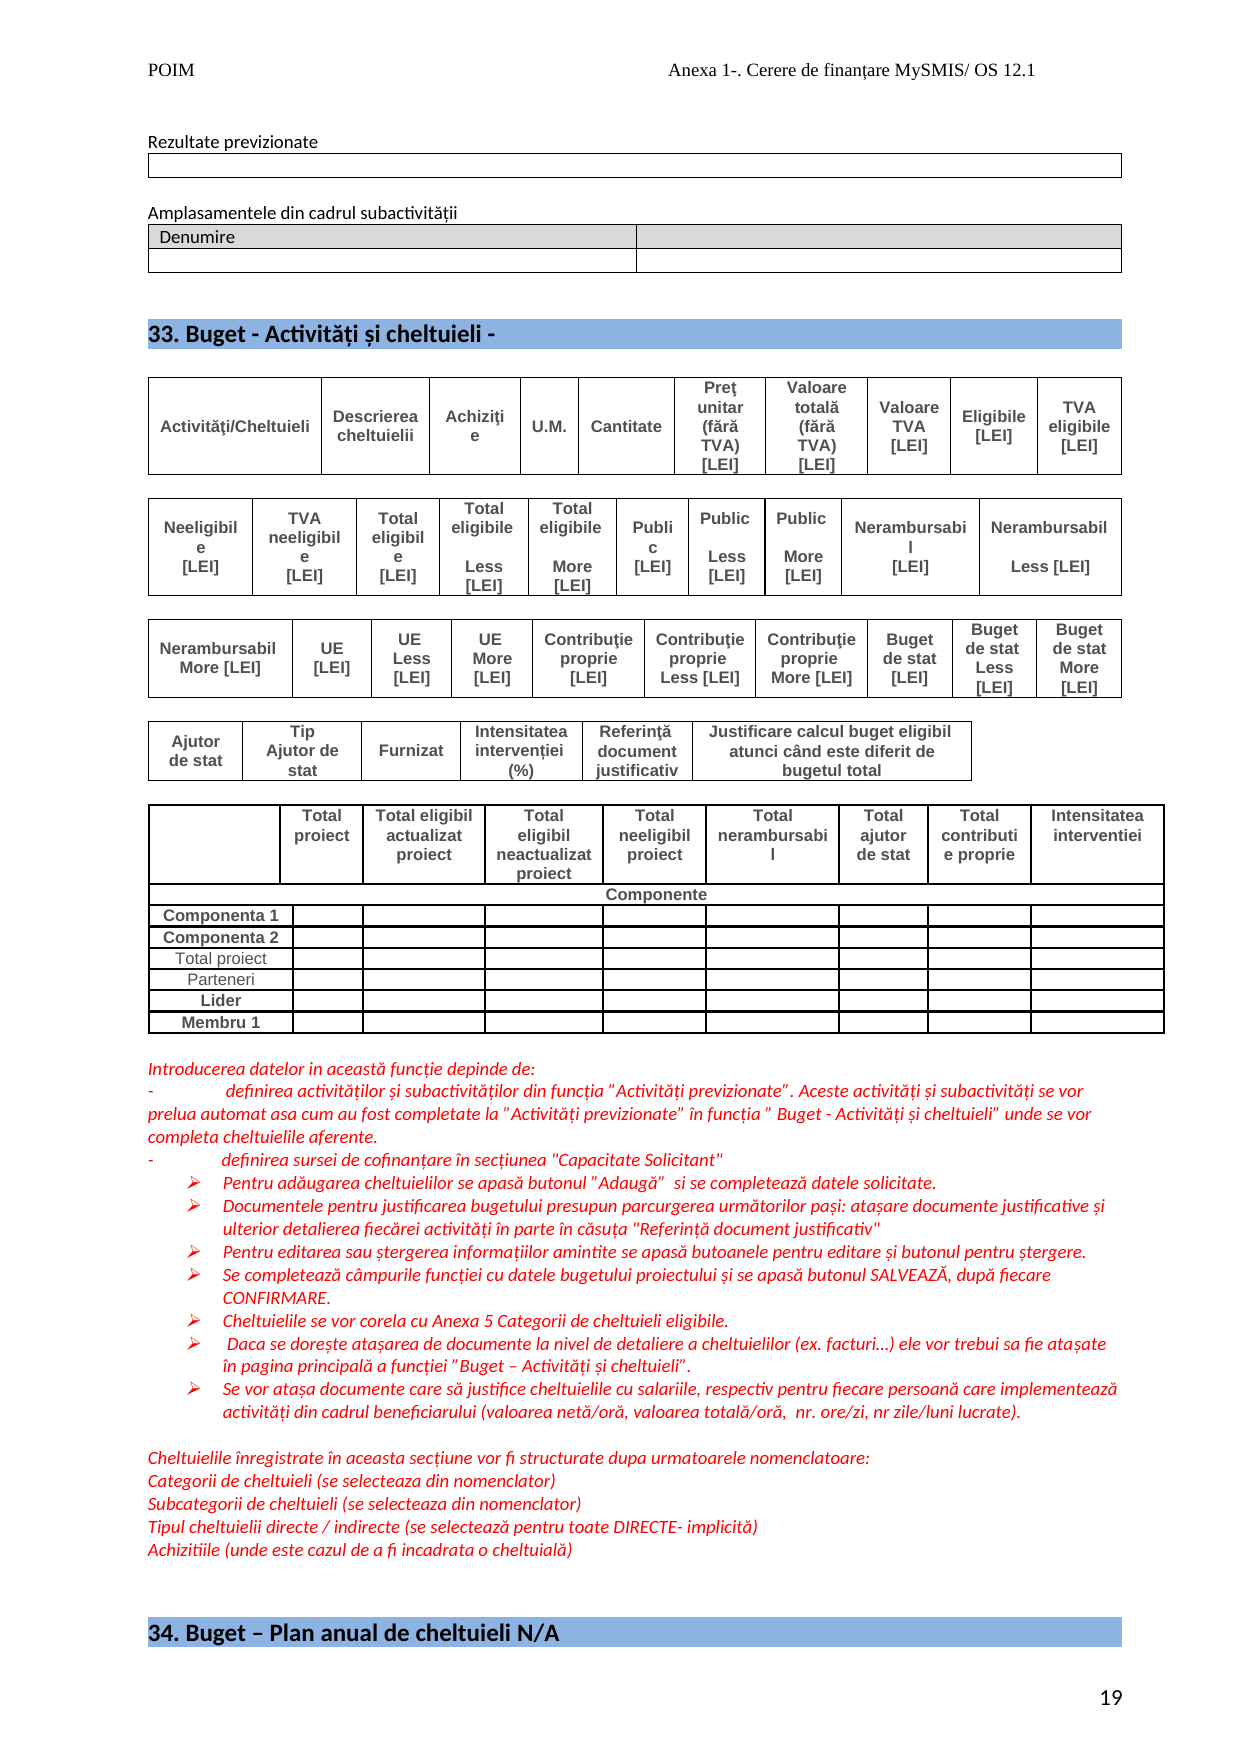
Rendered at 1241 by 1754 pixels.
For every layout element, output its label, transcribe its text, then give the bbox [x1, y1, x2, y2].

table_header [150, 806, 279, 883]
table_header Total eligibile More [LEI] [529, 499, 616, 595]
table_cell Total proiect [150, 949, 292, 968]
table_header Total proiect [281, 806, 362, 883]
list Se vor ataşa documente care să justifice cheltuielile cu salariile, respectiv pentru fiecare persoană care implementează activităţi din cadrul beneficiarului (valoarea netă/oră, valoarea totală/oră, nr. ore/zi, nr zile/luni lucrate). [185, 1377, 1122, 1423]
table_cell [294, 906, 362, 925]
table_cell [486, 1013, 602, 1032]
table_header Total eligibile Less [LEI] [440, 499, 528, 595]
table_cell [1032, 906, 1163, 925]
list Se completează câmpurile funcției cu datele bugetului proiectului și se apasă butonul SALVEAZĂ, după fiecare CONFIRMARE. [185, 1263, 1122, 1309]
table_header Total contributie proprie [929, 806, 1030, 883]
table_header Tip Ajutor de stat [243, 722, 361, 780]
table_header TVA eligibile [LEI] [1038, 378, 1121, 474]
table_cell [840, 949, 927, 968]
table_cell Membru 1 [150, 1013, 292, 1032]
table_header Total ajutor de stat [840, 806, 927, 883]
table_cell [707, 991, 838, 1010]
table_cell Componenta 2 [150, 928, 292, 947]
table_cell [486, 991, 602, 1010]
table_cell [486, 906, 602, 925]
table_cell [149, 249, 636, 272]
table_header Buget de stat More [LEI] [1037, 620, 1121, 697]
table_cell [929, 991, 1030, 1010]
text Achizitiile (unde este cazul de a fi incadrata o cheltuială) [148, 1538, 1122, 1561]
text Tipul cheltuielii directe / indirecte (se selectează pentru toate DIRECTE- implicită) [148, 1515, 1122, 1538]
table_header UE More [LEI] [452, 620, 532, 697]
list Pentru adăugarea cheltuielilor se apasă butonul ”Adaugă” si se completează datele solicitate. [185, 1171, 1122, 1194]
table_cell [840, 991, 927, 1010]
table_header Preţ unitar (fără TVA) [LEI] [675, 378, 765, 474]
text Rezultate previzionate [148, 130, 1122, 153]
table_cell [294, 949, 362, 968]
table_cell [707, 1013, 838, 1032]
table_cell Componente [150, 885, 1163, 904]
table_header Public Less [LEI] [689, 499, 764, 595]
table_header UE [LEI] [293, 620, 371, 697]
table_cell [364, 970, 484, 989]
table_cell Lider [150, 991, 292, 1010]
table_cell [1032, 949, 1163, 968]
table_cell [929, 949, 1030, 968]
table_cell [1032, 970, 1163, 989]
table_header Achiziţie [430, 378, 520, 474]
table_header Buget de stat Less [LEI] [953, 620, 1036, 697]
table_header Buget de stat [LEI] [868, 620, 952, 697]
table_cell [604, 1013, 705, 1032]
text - definirea sursei de cofinanțare în secțiunea "Capacitate Solicitant" [148, 1148, 1122, 1171]
table_cell [604, 949, 705, 968]
table_cell [604, 928, 705, 947]
table_cell [929, 906, 1030, 925]
table_header Nerambursabil More [LEI] [149, 620, 292, 697]
table_cell [486, 949, 602, 968]
list Documentele pentru justificarea bugetului presupun parcurgerea următorilor pași: atașare documente justificative și ulterior detalierea fiecărei activități în parte în căsuța "Referință document justificativ" [185, 1194, 1122, 1240]
table_cell [364, 1013, 484, 1032]
table_cell [364, 928, 484, 947]
table_cell [707, 949, 838, 968]
text Introducerea datelor in această funcție depinde de: [148, 1057, 1122, 1079]
list Pentru editarea sau ștergerea informațiilor amintite se apasă butoanele pentru editare și butonul pentru ștergere. [185, 1240, 1122, 1263]
table_header Ajutor de stat [149, 722, 242, 780]
table_cell [929, 928, 1030, 947]
table_header Nerambursabil [LEI] [842, 499, 979, 595]
table_cell [604, 906, 705, 925]
subtitle 34. Buget – Plan anual de cheltuieli N/A [148, 1617, 1122, 1647]
table_header Public More [LEI] [766, 499, 841, 595]
table_cell [707, 970, 838, 989]
table_cell [486, 928, 602, 947]
table_cell [486, 970, 602, 989]
table_cell Parteneri [150, 970, 292, 989]
table_header Referinţă document justificativ [583, 722, 692, 780]
table_cell [929, 970, 1030, 989]
table_header [637, 225, 1121, 248]
table_header Eligibile [LEI] [951, 378, 1037, 474]
subtitle 33. Buget - Activități și cheltuieli - [148, 319, 1122, 349]
table_cell [294, 928, 362, 947]
table_header Contribuţie proprie [LEI] [533, 620, 644, 697]
table_header Activităţi/Cheltuieli [149, 378, 321, 474]
table_cell [1032, 928, 1163, 947]
table_cell [1032, 1013, 1163, 1032]
table_cell [637, 249, 1121, 272]
text Cheltuielile înregistrate în aceasta secțiune vor fi structurate dupa urmatoarele nomenclatoare: [148, 1446, 1122, 1469]
table_cell Componenta 1 [150, 906, 292, 925]
table_cell [364, 991, 484, 1010]
table_cell [364, 906, 484, 925]
table_header Neeligibile [LEI] [149, 499, 252, 595]
table_cell [840, 928, 927, 947]
table_header Total eligibil neactualizat proiect [486, 806, 602, 883]
table_cell [364, 949, 484, 968]
table_header Furnizat [362, 722, 460, 780]
text Amplasamentele din cadrul subactivității [148, 201, 1122, 224]
table_cell [1032, 991, 1163, 1010]
table_header TVA neeligibile [LEI] [253, 499, 356, 595]
table_header Justificare calcul buget eligibil atunci când este diferit de bugetul total [693, 722, 971, 780]
table_cell [929, 1013, 1030, 1032]
table_cell [294, 991, 362, 1010]
text - definirea activităților și subactivităților din funcția ”Activități previzionate”. Aceste activități și subactivități se vor prelua automat asa cum au fost completate la ”Activități previzionate” în funcția ” Buget - Activități și cheltuieli” unde se vor completa cheltuielile aferente. [148, 1079, 1122, 1148]
text Subcategorii de cheltuieli (se selecteaza din nomenclator) [148, 1492, 1122, 1515]
table_cell [604, 991, 705, 1010]
table_cell [707, 928, 838, 947]
table_header Total nerambursabil [707, 806, 838, 883]
table_header [149, 154, 1121, 177]
text Categorii de cheltuieli (se selecteaza din nomenclator) [148, 1469, 1122, 1492]
table_header Public [LEI] [617, 499, 688, 595]
table_header Valoare TVA [LEI] [868, 378, 950, 474]
table_header Valoare totală (fără TVA) [LEI] [766, 378, 867, 474]
table_header Cantitate [579, 378, 674, 474]
table_cell [840, 906, 927, 925]
table_cell [840, 1013, 927, 1032]
list Cheltuielile se vor corela cu Anexa 5 Categorii de cheltuieli eligibile. [185, 1309, 1122, 1332]
table_header Intensitatea intervenției (%) [461, 722, 582, 780]
table_header Total eligibil actualizat proiect [364, 806, 484, 883]
table_header Intensitatea interventiei [1032, 806, 1163, 883]
table_cell [604, 970, 705, 989]
table_header Contribuţie proprie Less [LEI] [645, 620, 755, 697]
table_header UE Less [LEI] [372, 620, 451, 697]
table_header Descrierea cheltuielii [322, 378, 429, 474]
table_cell [840, 970, 927, 989]
table_cell [294, 970, 362, 989]
table_header Contribuţie proprie More [LEI] [756, 620, 867, 697]
table_header Denumire [149, 225, 636, 248]
table_header U.M. [521, 378, 578, 474]
table_cell [707, 906, 838, 925]
table_cell [294, 1013, 362, 1032]
table_header Total eligibile [LEI] [357, 499, 439, 595]
table_header Total neeligibil proiect [604, 806, 705, 883]
table_header Nerambursabil Less [LEI] [980, 499, 1121, 595]
list Daca se doreşte ataşarea de documente la nivel de detaliere a cheltuielilor (ex. facturi…) ele vor trebui sa fie ataşate în pagina principală a funcţiei ”Buget – Activităţi şi cheltuieli”. [185, 1332, 1122, 1377]
